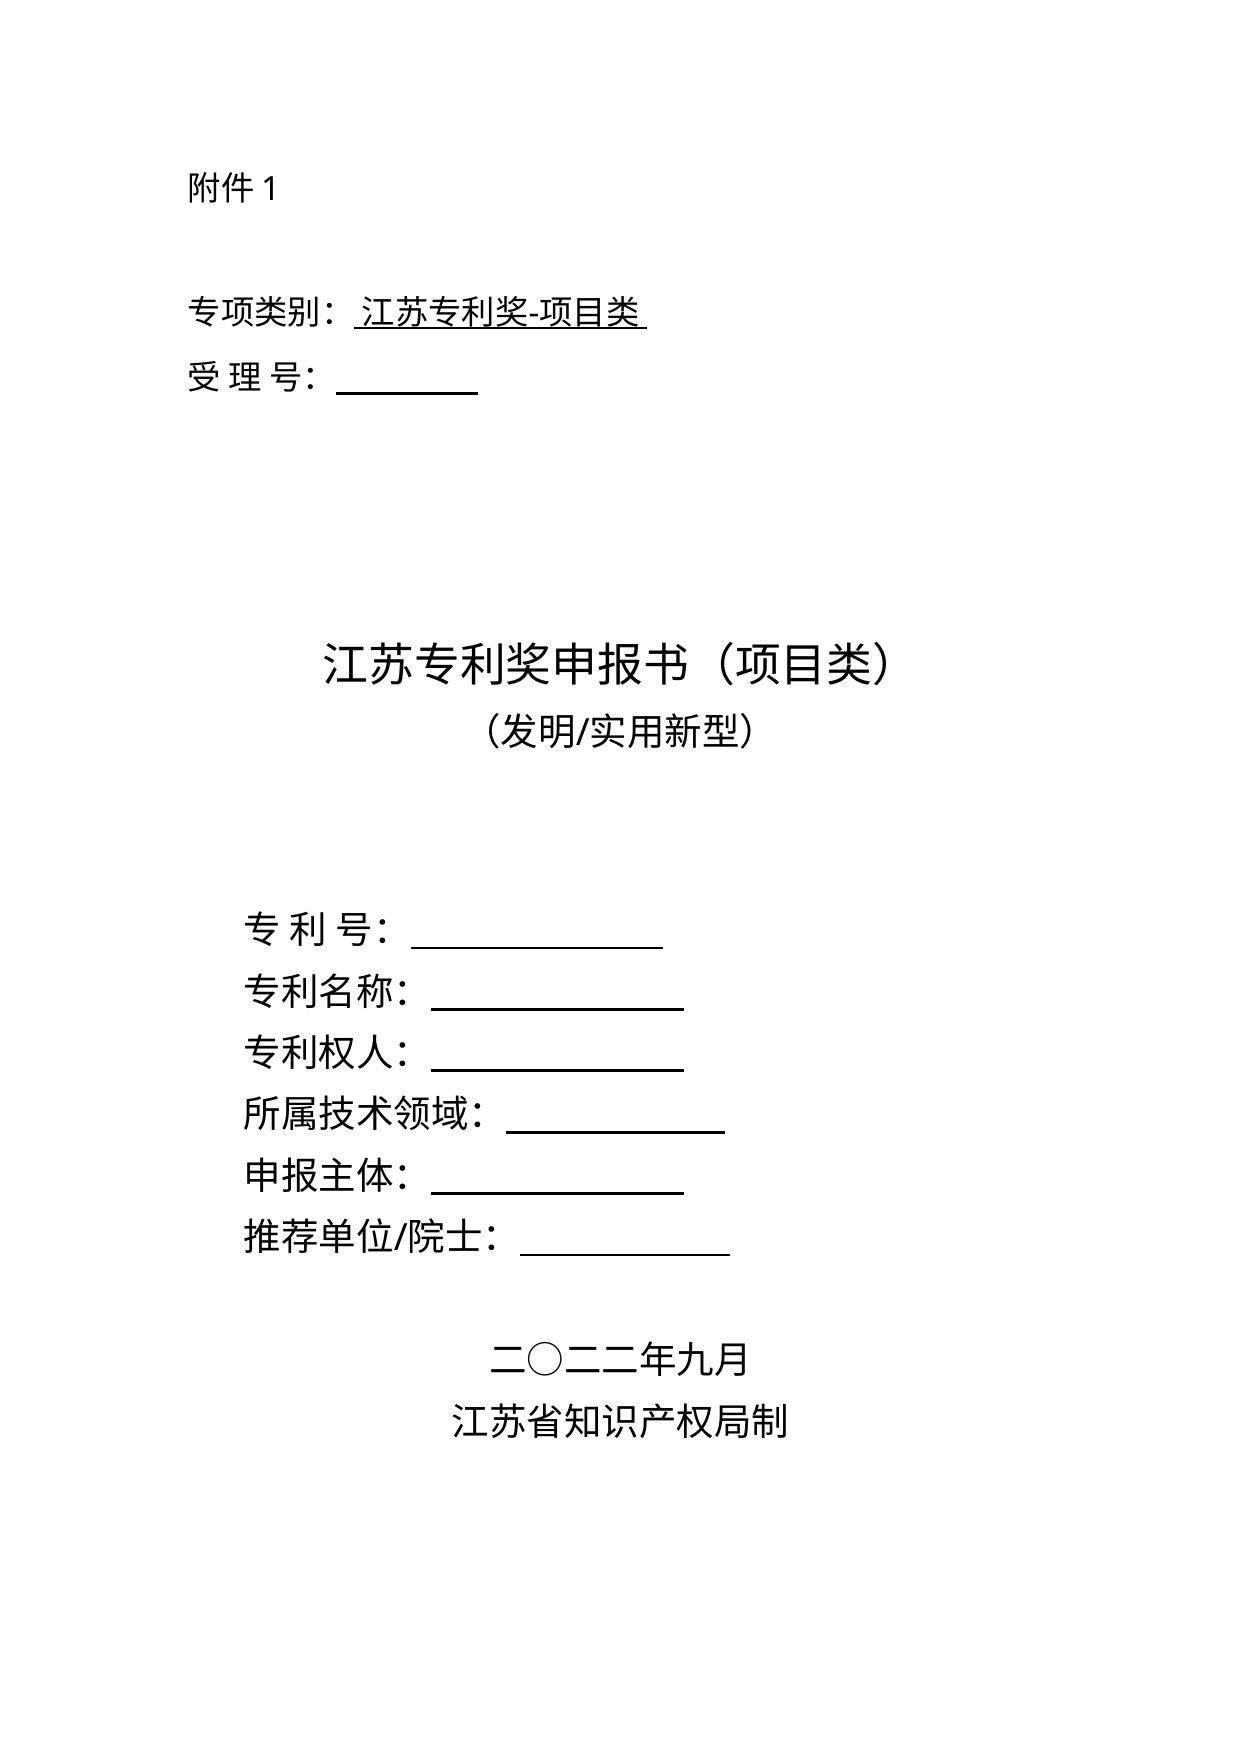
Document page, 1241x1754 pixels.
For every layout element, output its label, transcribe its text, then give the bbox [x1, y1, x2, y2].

text 受 理 号： [187, 342, 1053, 407]
text 专 利 号： [187, 893, 1053, 954]
text 附件1 [187, 150, 1053, 212]
text 江苏专利奖申报书（项目类） [187, 629, 1053, 695]
text （发明/实用新型） [187, 695, 1053, 757]
text 江苏省知识产权局制 [187, 1384, 1053, 1446]
text 申报主体： [187, 1139, 1053, 1200]
text 推荐单位/院士： [187, 1200, 1053, 1262]
text 专项类别： 江苏专利奖-项目类 [187, 277, 1053, 342]
text 二○二二年九月 [187, 1323, 1053, 1384]
text 所属技术领域： [187, 1077, 1053, 1139]
text 专利名称： [187, 954, 1053, 1016]
text 专利权人： [187, 1016, 1053, 1077]
